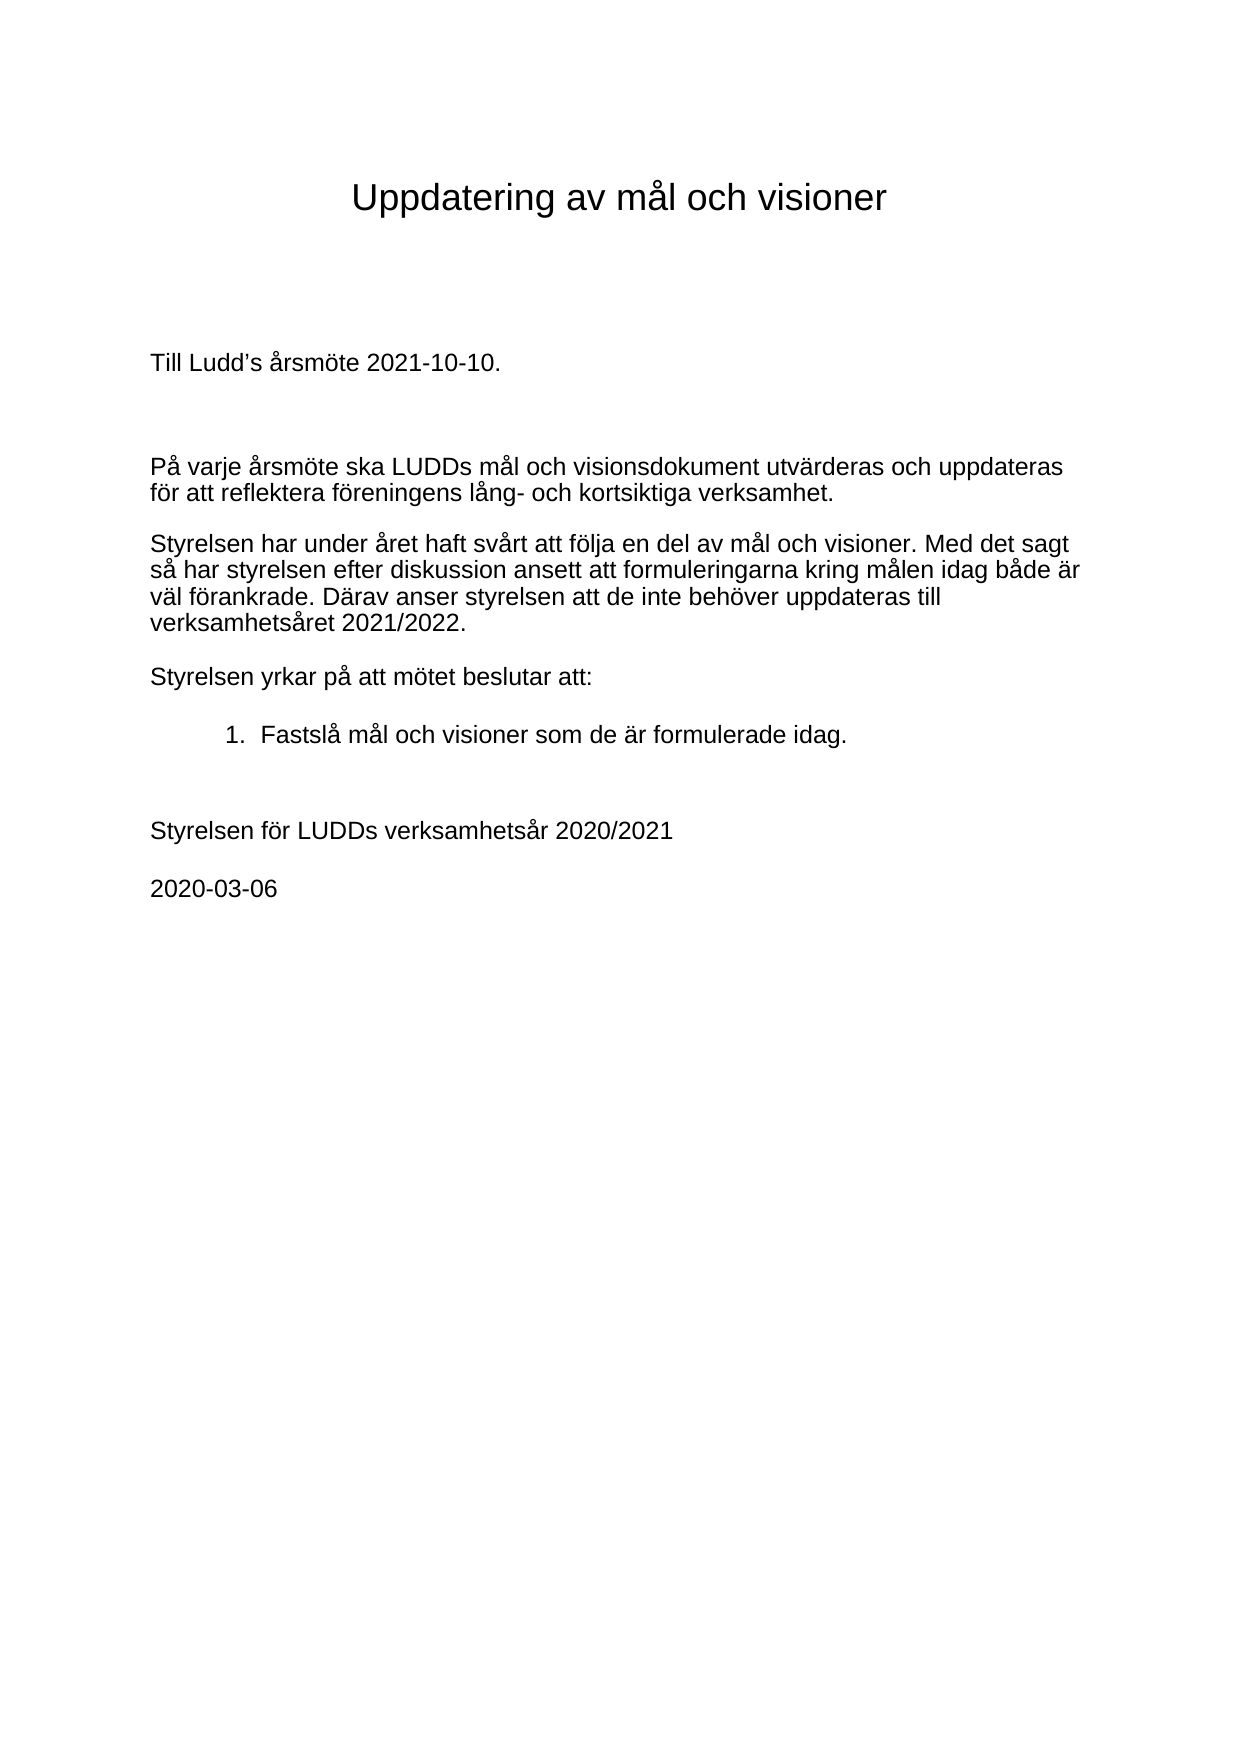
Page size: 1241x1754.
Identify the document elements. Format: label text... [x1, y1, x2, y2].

text Uppdatering av mål och visioner [150, 175, 1088, 218]
text Till Ludd’s årsmöte 2021-10-10. [150, 347, 1090, 376]
text 1. Fastslå mål och visioner som de är formulerade idag. [225, 720, 1090, 748]
text 2020-03-06 [150, 874, 1090, 903]
text Styrelsen för LUDDs verksamhetsår 2020/2021 [150, 816, 1090, 845]
text Styrelsen yrkar på att mötet beslutar att: [150, 662, 1090, 691]
text Styrelsen har under året haft svårt att följa en del av mål och visioner. Med det sagt så har styrelsen efter diskussion ansett att formuleringarna kring målen idag både är väl förankrade. Därav anser styrelsen att de inte behöver uppdateras till verksamhetsåret 2021/2022. [150, 532, 1090, 637]
text På varje årsmöte ska LUDDs mål och visionsdokument utvärderas och uppdateras för att reflektera föreningens lång- och kortsiktiga verksamhet. [150, 454, 1090, 507]
